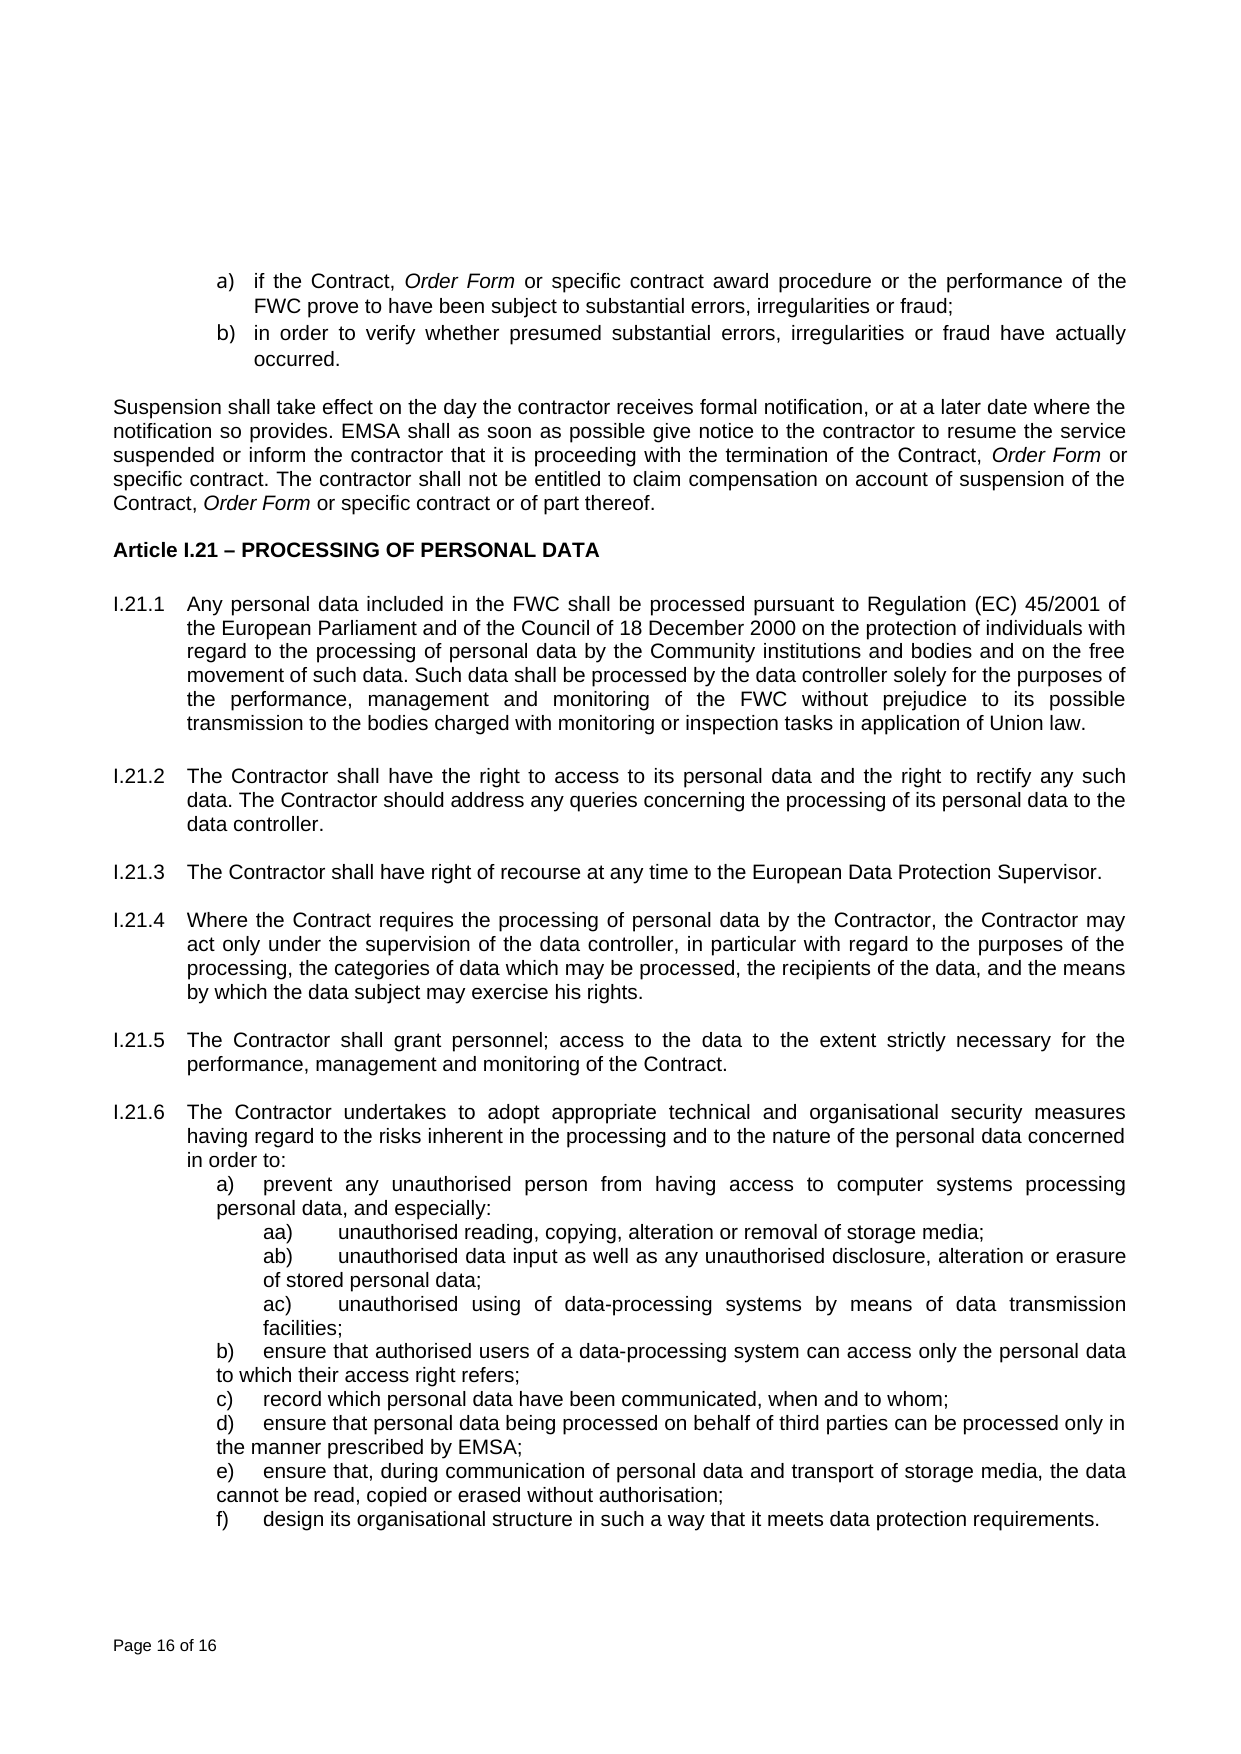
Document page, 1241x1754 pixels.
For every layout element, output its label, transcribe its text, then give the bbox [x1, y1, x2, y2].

text b) ensure that authorised users of a data-processing system can access only the personal data to which their access right refers; [216, 1339, 1127, 1387]
text c) record which personal data have been communicated, when and to whom; [216, 1387, 1127, 1411]
text I.21.5 The Contractor shall grant personnel; access to the data to the extent strictly necessary for the performance, management and monitoring of the Contract. [113, 1028, 1127, 1076]
text ab) unauthorised data input as well as any unauthorised disclosure, alteration or erasure of stored personal data; [263, 1243, 1127, 1291]
text I.21.3 The Contractor shall have right of recourse at any time to the European Data Protection Supervisor. [113, 860, 1127, 884]
text I.21.6 The Contractor undertakes to adopt appropriate technical and organisational security measures having regard to the risks inherent in the processing and to the nature of the personal data concerned in order to: [113, 1100, 1127, 1172]
text e) ensure that, during communication of personal data and transport of storage media, the data cannot be read, copied or erased without authorisation; [216, 1459, 1127, 1507]
text f) design its organisational structure in such a way that it meets data protection requirements. [216, 1507, 1127, 1531]
text I.21.2 The Contractor shall have the right to access to its personal data and the right to rectify any such data. The Contractor should address any queries concerning the processing of its personal data to the data controller. [113, 764, 1127, 836]
text Suspension shall take effect on the day the contractor receives formal notification, or at a later date where the notification so provides. EMSA shall as soon as possible give notice to the contractor to resume the service suspended or inform the contractor that it is proceeding with the termination of the Contract, Order Form or specific contract. The contractor shall not be entitled to claim compensation on account of suspension of the Contract, Order Form or specific contract or of part thereof. [113, 394, 1127, 514]
text I.21.4 Where the Contract requires the processing of personal data by the Contractor, the Contractor may act only under the supervision of the data controller, in particular with regard to the purposes of the processing, the categories of data which may be processed, the recipients of the data, and the means by which the data subject may exercise his rights. [113, 908, 1127, 1004]
text d) ensure that personal data being processed on behalf of third parties can be processed only in the manner prescribed by EMSA; [216, 1411, 1127, 1459]
text ac) unauthorised using of data-processing systems by means of data transmission facilities; [263, 1291, 1127, 1339]
list if the Contract, Order Form or specific contract award procedure or the performance of the FWC prove to have been subject to substantial errors, irregularities or fraud; [216, 266, 1127, 318]
text I.21.1 Any personal data included in the FWC shall be processed pursuant to Regulation (EC) 45/2001 of the European Parliament and of the Council of 18 December 2000 on the protection of individuals with regard to the processing of personal data by the Community institutions and bodies and on the free movement of such data. Such data shall be processed by the data controller solely for the purposes of the performance, management and monitoring of the FWC without prejudice to its possible transmission to the bodies charged with monitoring or inspection tasks in application of Union law. [113, 591, 1127, 735]
text aa) unauthorised reading, copying, alteration or removal of storage media; [263, 1219, 1127, 1243]
text a) prevent any unauthorised person from having access to computer systems processing personal data, and especially: [216, 1172, 1127, 1219]
list in order to verify whether presumed substantial errors, irregularities or fraud have actually occurred. [216, 318, 1127, 371]
text Article I.21 – PROCESSING OF PERSONAL DATA [113, 538, 1127, 562]
